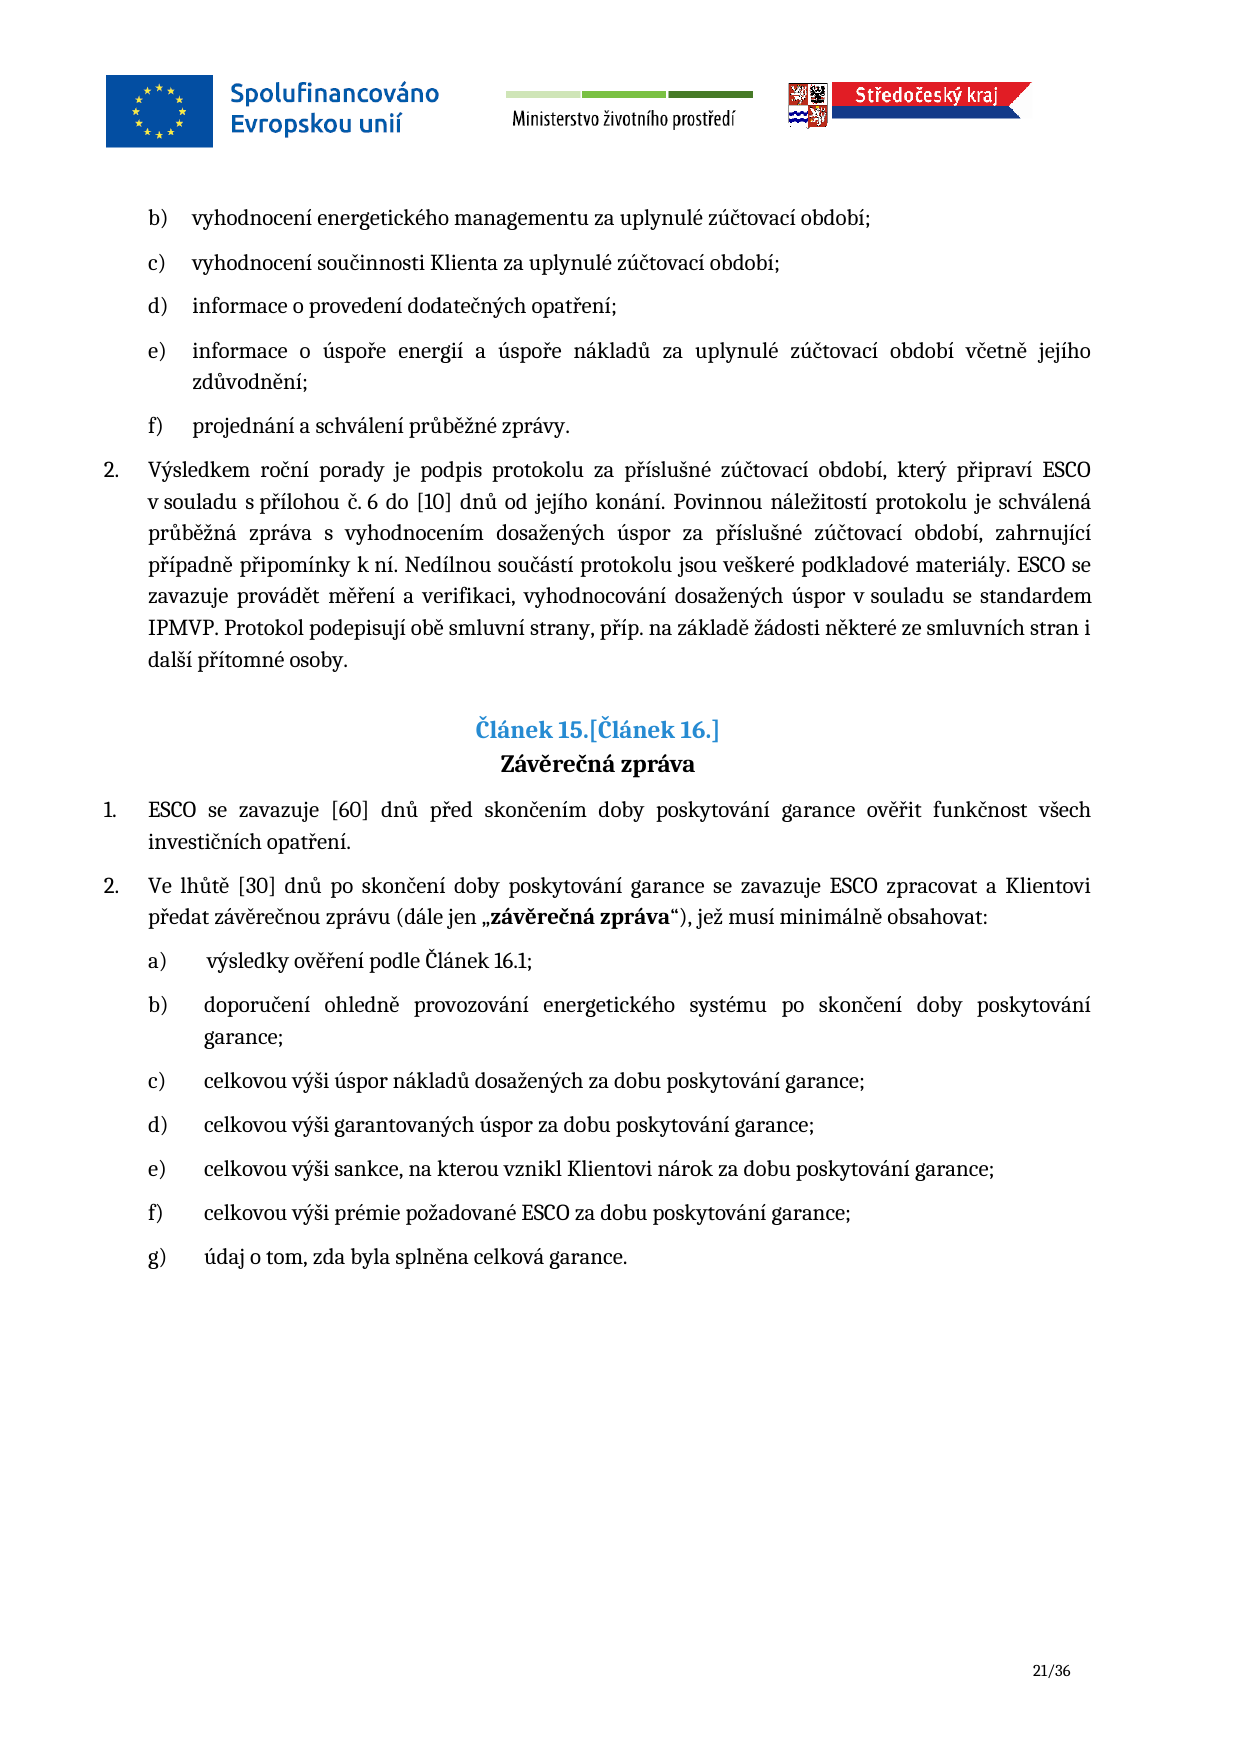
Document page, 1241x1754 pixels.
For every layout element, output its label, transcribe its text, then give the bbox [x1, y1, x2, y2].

subtitle vyhodnocení součinnosti Klienta za uplynulé zúčtovací období; [148, 249, 1092, 276]
subtitle Výsledkem roční porady je podpis protokolu za příslušné zúčtovací období, který připraví ESCO v souladu s přílohou č. 6 do [10] dnů od jejího konání. Povinnou náležitostí protokolu je schválená průběžná zpráva s vyhodnocením dosažených úspor za příslušné zúčtovací období, zahrnující případně připomínky k ní. Nedílnou součástí protokolu jsou veškeré podkladové materiály. ESCO se zavazuje provádět měření a verifikaci, vyhodnocování dosažených úspor v souladu se standardem IPMVP. Protokol podepisují obě smluvní strany, příp. na základě žádosti některé ze smluvních stran i další přítomné osoby. [103, 457, 1092, 673]
subtitle výsledky ověření podle Článek 16.1; [148, 948, 1092, 974]
subtitle údaj o tom, zda byla splněna celková garance. [148, 1244, 1092, 1271]
subtitle doporučení ohledně provozování energetického systému po skončení doby poskytování garance; [148, 992, 1092, 1050]
subtitle informace o provedení dodatečných opatření; [148, 293, 1092, 320]
subtitle vyhodnocení energetického managementu za uplynulé zúčtovací období; [148, 205, 1092, 232]
subtitle informace o úspoře energií a úspoře nákladů za uplynulé zúčtovací období včetně jejího zdůvodnění; [148, 337, 1092, 395]
subtitle ESCO se zavazuje [60] dnů před skončením doby poskytování garance ověřit funkčnost všech investičních opatření. [103, 797, 1092, 855]
subtitle projednání a schválení průběžné zprávy. [148, 413, 1092, 439]
subtitle celkovou výši prémie požadované ESCO za dobu poskytování garance; [148, 1200, 1092, 1226]
subtitle Závěrečná zpráva [103, 716, 1092, 779]
subtitle Ve lhůtě [30] dnů po skončení doby poskytování garance se zavazuje ESCO zpracovat a Klientovi předat závěrečnou zprávu (dále jen „závěrečná zpráva“), jež musí minimálně obsahovat: [103, 873, 1092, 931]
subtitle celkovou výši sankce, na kterou vznikl Klientovi nárok za dobu poskytování garance; [148, 1156, 1092, 1182]
subtitle celkovou výši garantovaných úspor za dobu poskytování garance; [148, 1112, 1092, 1138]
subtitle celkovou výši úspor nákladů dosažených za dobu poskytování garance; [148, 1068, 1092, 1094]
picture [103, 73, 1048, 148]
